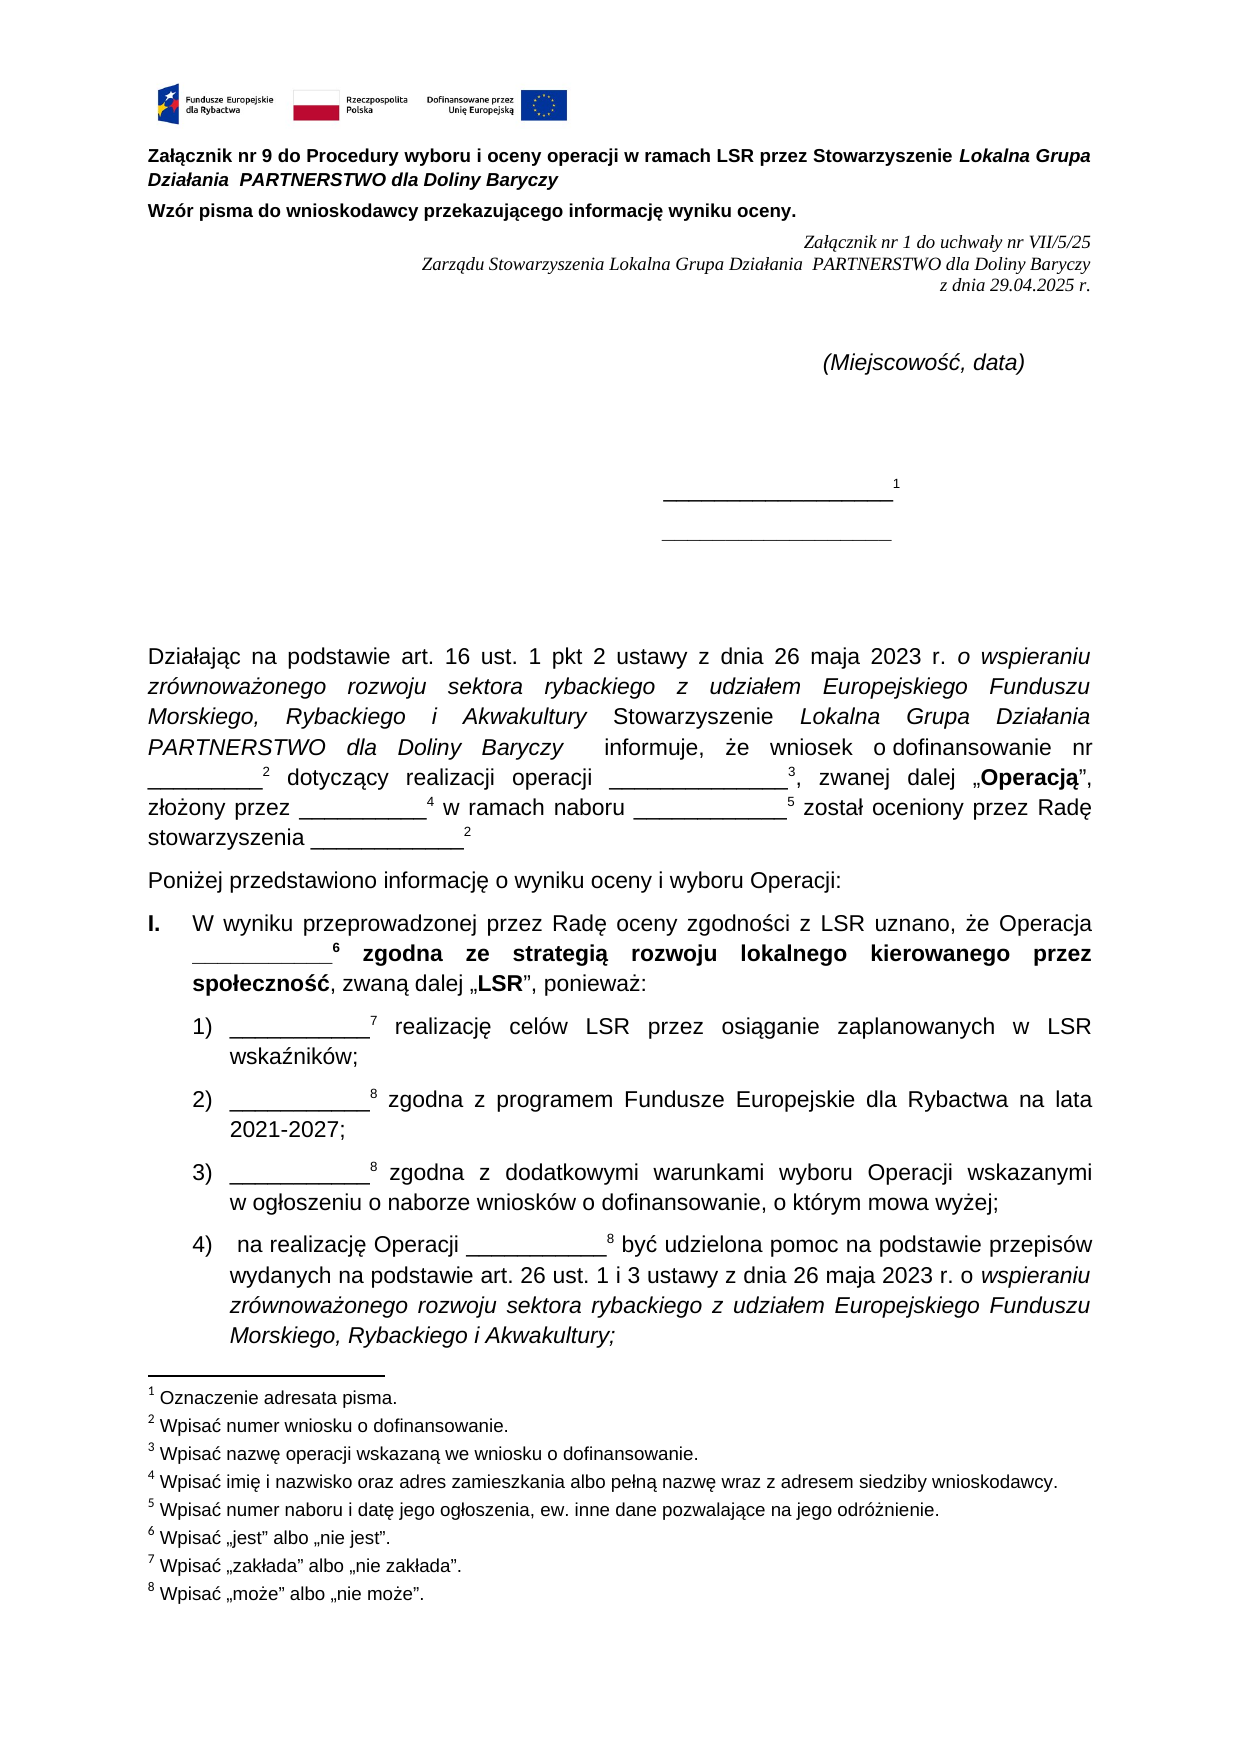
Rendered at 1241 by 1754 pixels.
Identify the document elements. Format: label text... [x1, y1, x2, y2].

text Poniżej przedstawiono informację o wyniku oceny i wyboru Operacji: [148, 867, 1093, 893]
text (Miejscowość, data) [148, 348, 1093, 375]
list ___________8 zgodna z programem Fundusze Europejskie dla Rybactwa na lata 2021-2027; [192, 1086, 1093, 1142]
text Działając na podstawie art. 16 ust. 1 pkt 2 ustawy z dnia 26 maja 2023 r. o wspieraniu zrównoważonego rozwoju sektora rybackiego z udziałem Europejskiego Funduszu Morskiego, Rybackiego i Akwakultury Stowarzyszenie Lokalna Grupa Działania PARTNERSTWO dla Doliny Baryczy informuje, że wniosek o dofinansowanie nr _________ dotyczący realizacji operacji ______________, zwanej dalej „Operacją”, złożony przez __________ w ramach naboru ____________ został oceniony przez Radę stowarzyszenia ____________2 [148, 643, 1093, 851]
list ___________8 zgodna z dodatkowymi warunkami wyboru Operacji wskazanymi w ogłoszeniu o naborze wniosków o dofinansowanie, o którym mowa wyżej; [192, 1158, 1093, 1215]
list na realizację Operacji ___________ być udzielona pomoc na podstawie przepisów wydanych na podstawie art. 26 ust. 1 i 3 ustawy z dnia 26 maja 2023 r. o wspieraniu zrównoważonego rozwoju sektora rybackiego z udziałem Europejskiego Funduszu Morskiego, Rybackiego i Akwakultury; [192, 1231, 1093, 1348]
picture [147, 73, 577, 134]
list W wyniku przeprowadzonej przez Radę oceny zgodności z LSR uznano, że Operacja ___________ zgodna ze strategią rozwoju lokalnego kierowanego przez społeczność, zwaną dalej „LSR”, ponieważ: [148, 909, 1093, 996]
text __________________ [663, 517, 1093, 543]
text __________________ [663, 476, 1093, 502]
list ___________ realizację celów LSR przez osiąganie zaplanowanych w LSR wskaźników; [192, 1013, 1093, 1069]
